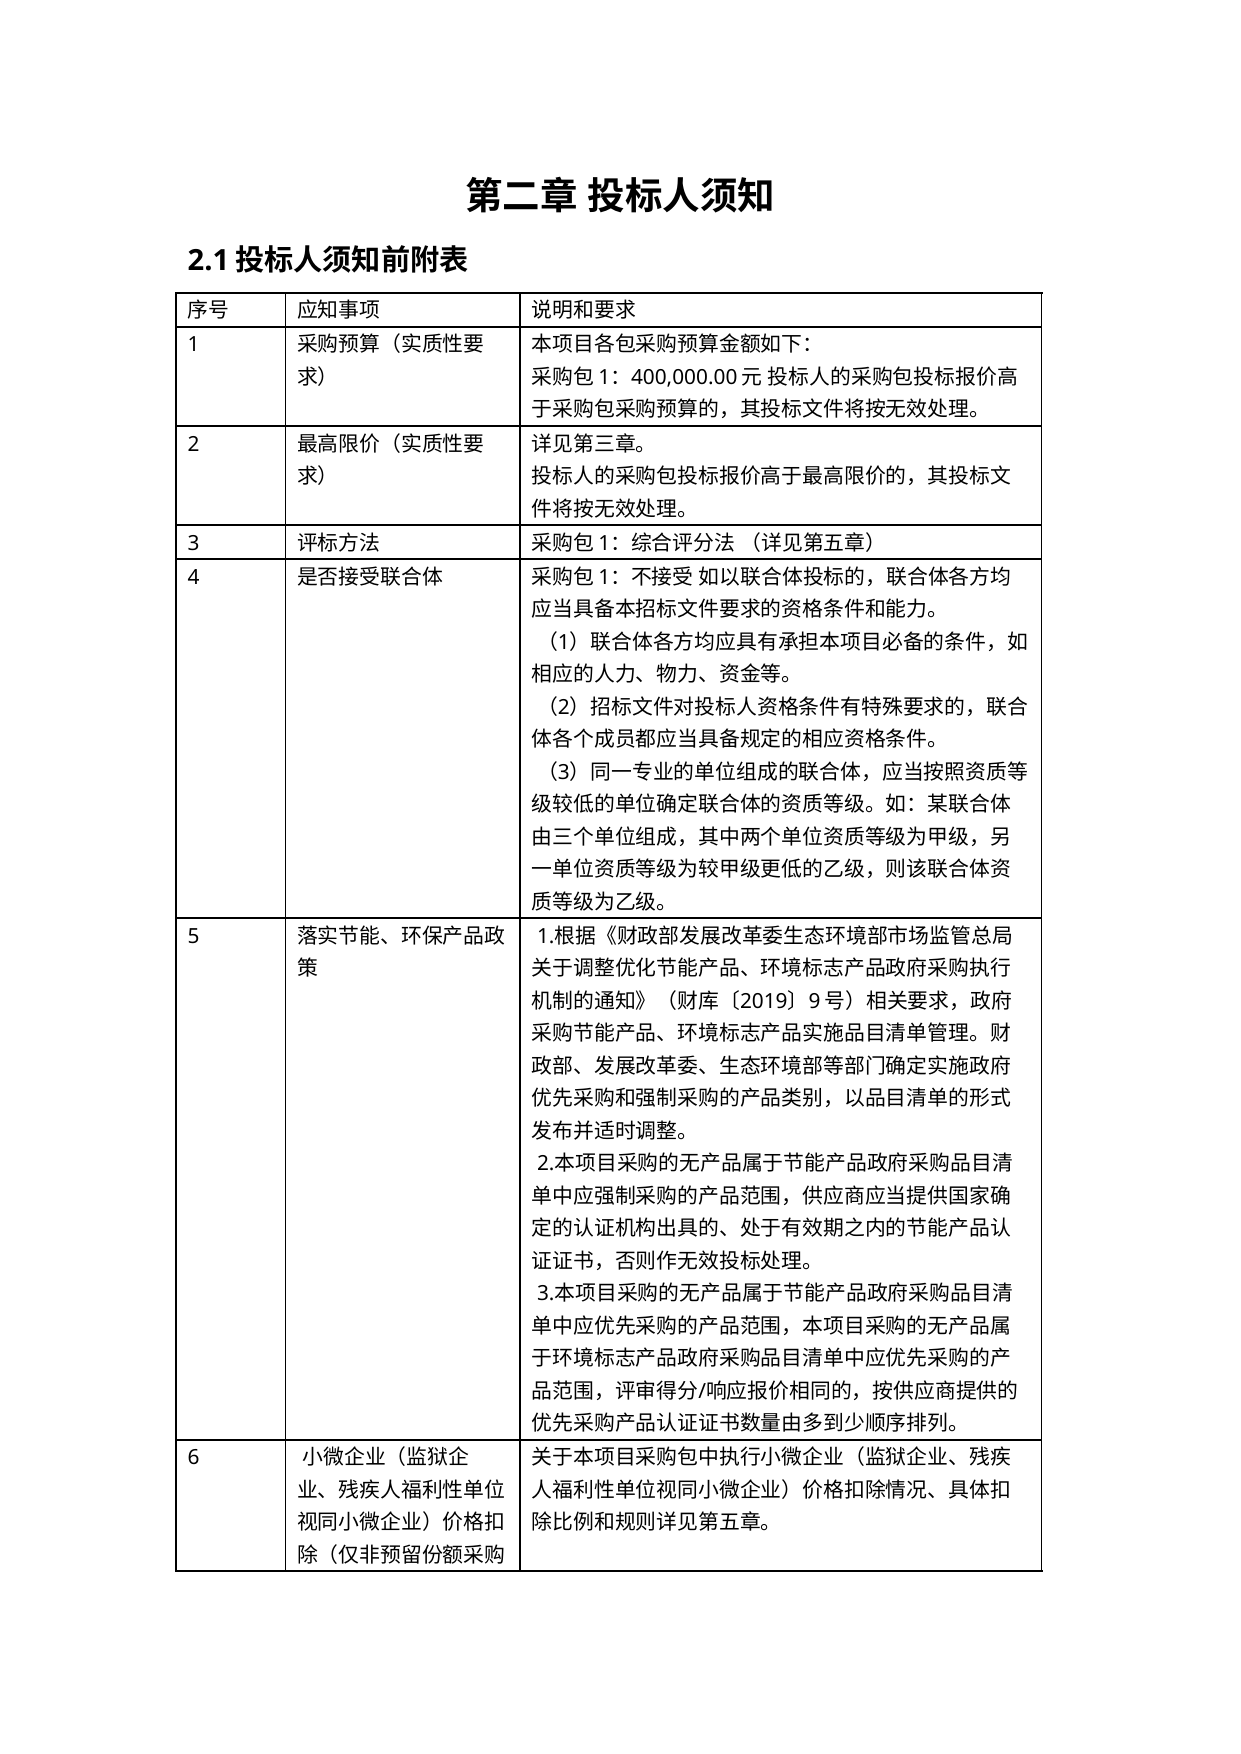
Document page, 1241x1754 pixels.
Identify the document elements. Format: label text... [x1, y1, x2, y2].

text 第二章 投标人须知 [187, 162, 1053, 227]
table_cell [286, 1441, 519, 1570]
table_cell 1 [177, 328, 285, 425]
table_cell 采购预算（实质性要求） [286, 328, 519, 425]
table_header 序号 [177, 294, 285, 326]
table_cell 6 [177, 1441, 285, 1570]
table_cell 采购包1：综合评分法 （详见第五章） [521, 526, 1041, 558]
table_cell 采购包1：不接受 如以联合体投标的，联合体各方均应当具备本招标文件要求的资格条件和能力。 （1）联合体各方均应具有承担本项目必备的条件，如相应的人力、物力、资金等。 （2）招标文件对投标人资格条件有特殊要求的，联合体各个成员都应当具备规定的相应资格条件。 （3）同一专业的单位组成的联合体，应当按照资质等级较低的单位确定联合体的资质等级。如：某联合体由三个单位组成，其中两个单位资质等级为甲级，另一单位资质等级为较甲级更低的乙级，则该联合体资质等级为乙级。 [521, 560, 1041, 917]
text 2.1投标人须知前附表 [187, 227, 1053, 292]
table_cell 落实节能、环保产品政策 [286, 919, 519, 1439]
table_header 应知事项 [286, 294, 519, 326]
table_cell 评标方法 [286, 526, 519, 558]
table_cell 最高限价（实质性要求） [286, 427, 519, 524]
table_cell 2 [177, 427, 285, 524]
table_cell 本项目各包采购预算金额如下： 采购包1：400,000.00元 投标人的采购包投标报价高于采购包采购预算的，其投标文件将按无效处理。 [521, 328, 1041, 425]
table_cell 1.根据《财政部发展改革委生态环境部市场监管总局关于调整优化节能产品、环境标志产品政府采购执行机制的通知》（财库〔2019〕9号）相关要求，政府采购节能产品、环境标志产品实施品目清单管理。财政部、发展改革委、生态环境部等部门确定实施政府优先采购和强制采购的产品类别，以品目清单的形式发布并适时调整。 2.本项目采购的无产品属于节能产品政府采购品目清单中应强制采购的产品范围，供应商应当提供国家确定的认证机构出具的、处于有效期之内的节能产品认证证书，否则作无效投标处理。 3.本项目采购的无产品属于节能产品政府采购品目清单中应优先采购的产品范围，本项目采购的无产品属于环境标志产品政府采购品目清单中应优先采购的产品范围，评审得分/响应报价相同的，按供应商提供的优先采购产品认证证书数量由多到少顺序排列。 [521, 919, 1041, 1439]
table_cell 4 [177, 560, 285, 917]
table_cell 详见第三章。 投标人的采购包投标报价高于最高限价的，其投标文件将按无效处理。 [521, 427, 1041, 524]
table_cell 3 [177, 526, 285, 558]
table_header 说明和要求 [521, 294, 1041, 326]
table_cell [521, 1441, 1041, 1570]
table_cell 5 [177, 919, 285, 1439]
table_cell 是否接受联合体 [286, 560, 519, 917]
